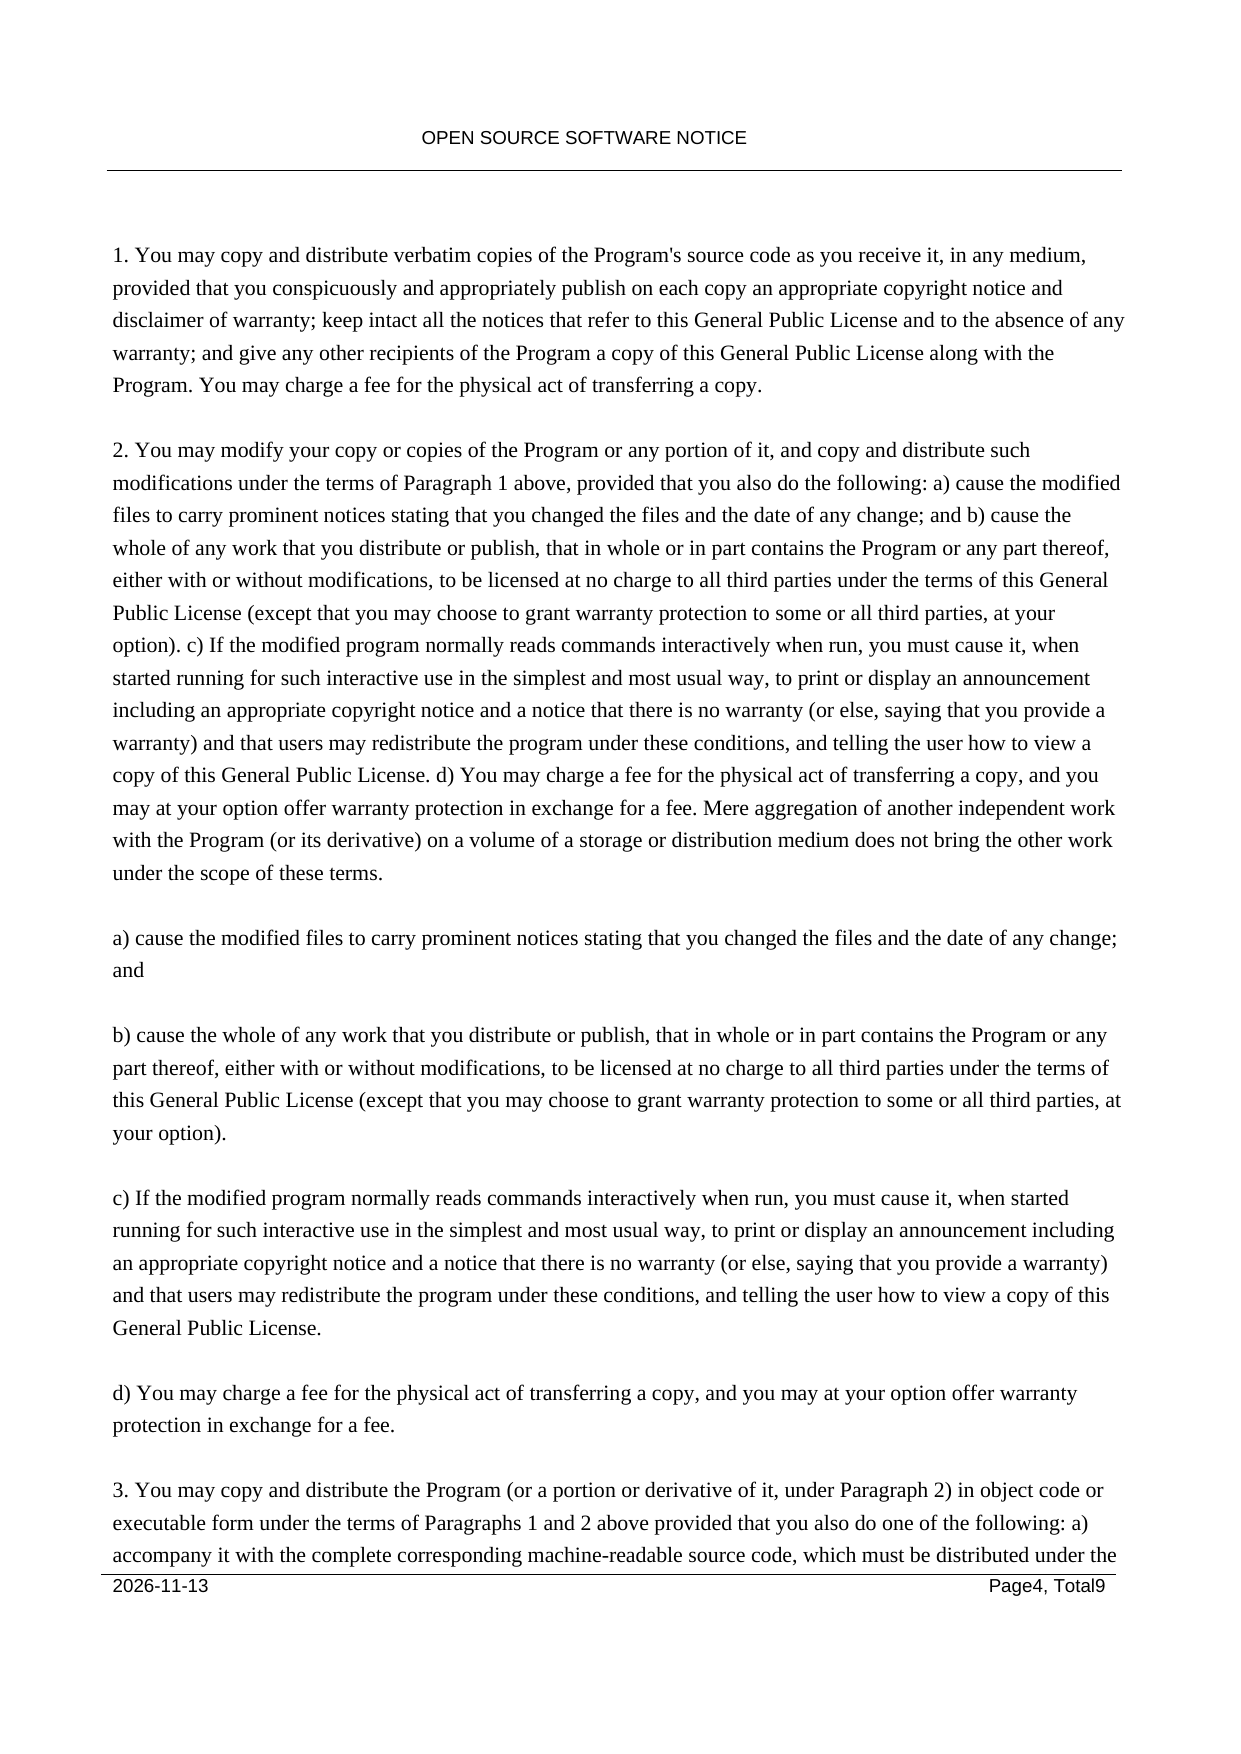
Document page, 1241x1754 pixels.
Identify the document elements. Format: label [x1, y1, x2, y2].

text [112, 206, 1128, 1571]
